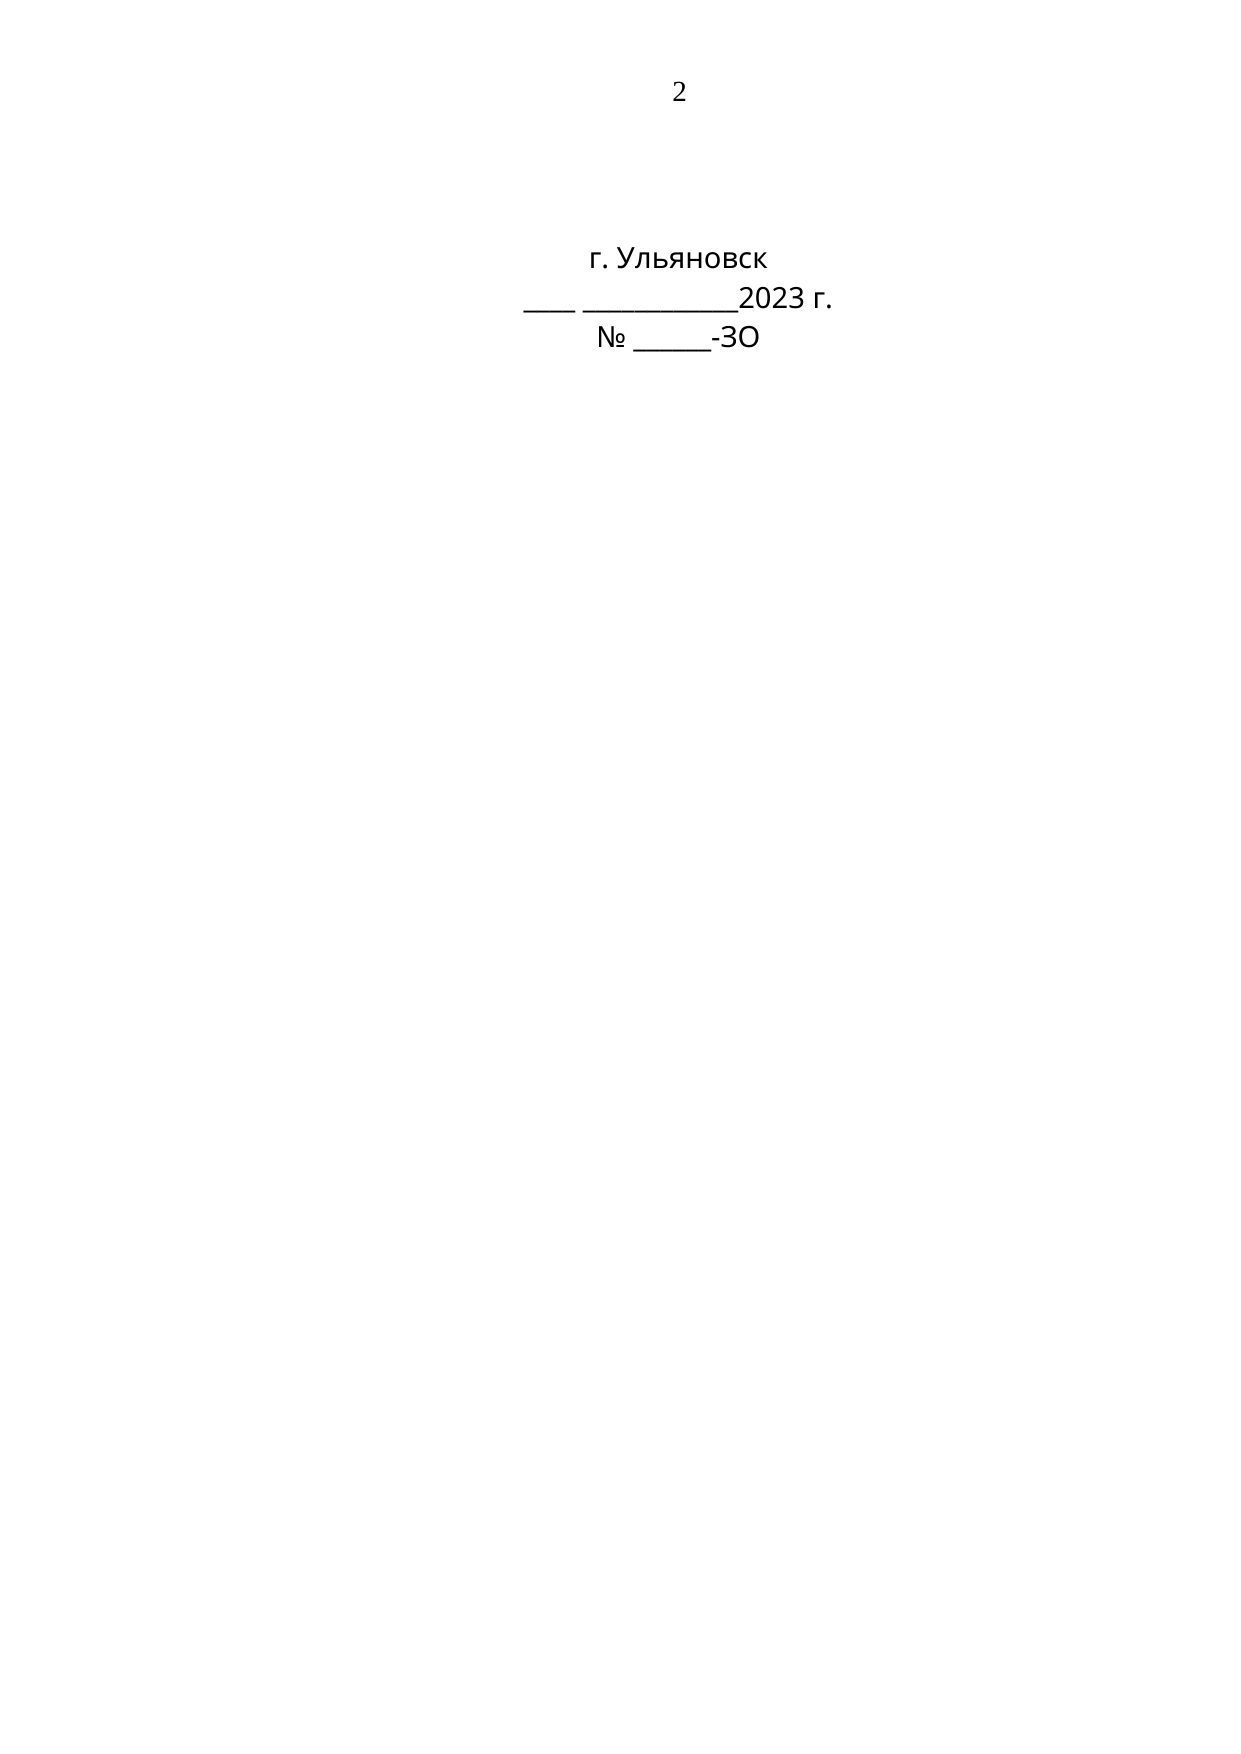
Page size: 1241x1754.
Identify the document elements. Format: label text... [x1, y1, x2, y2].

text г. Ульяновск [177, 237, 1179, 277]
text № ______-ЗО [177, 317, 1179, 356]
text ____ ____________2023 г. [177, 277, 1179, 317]
